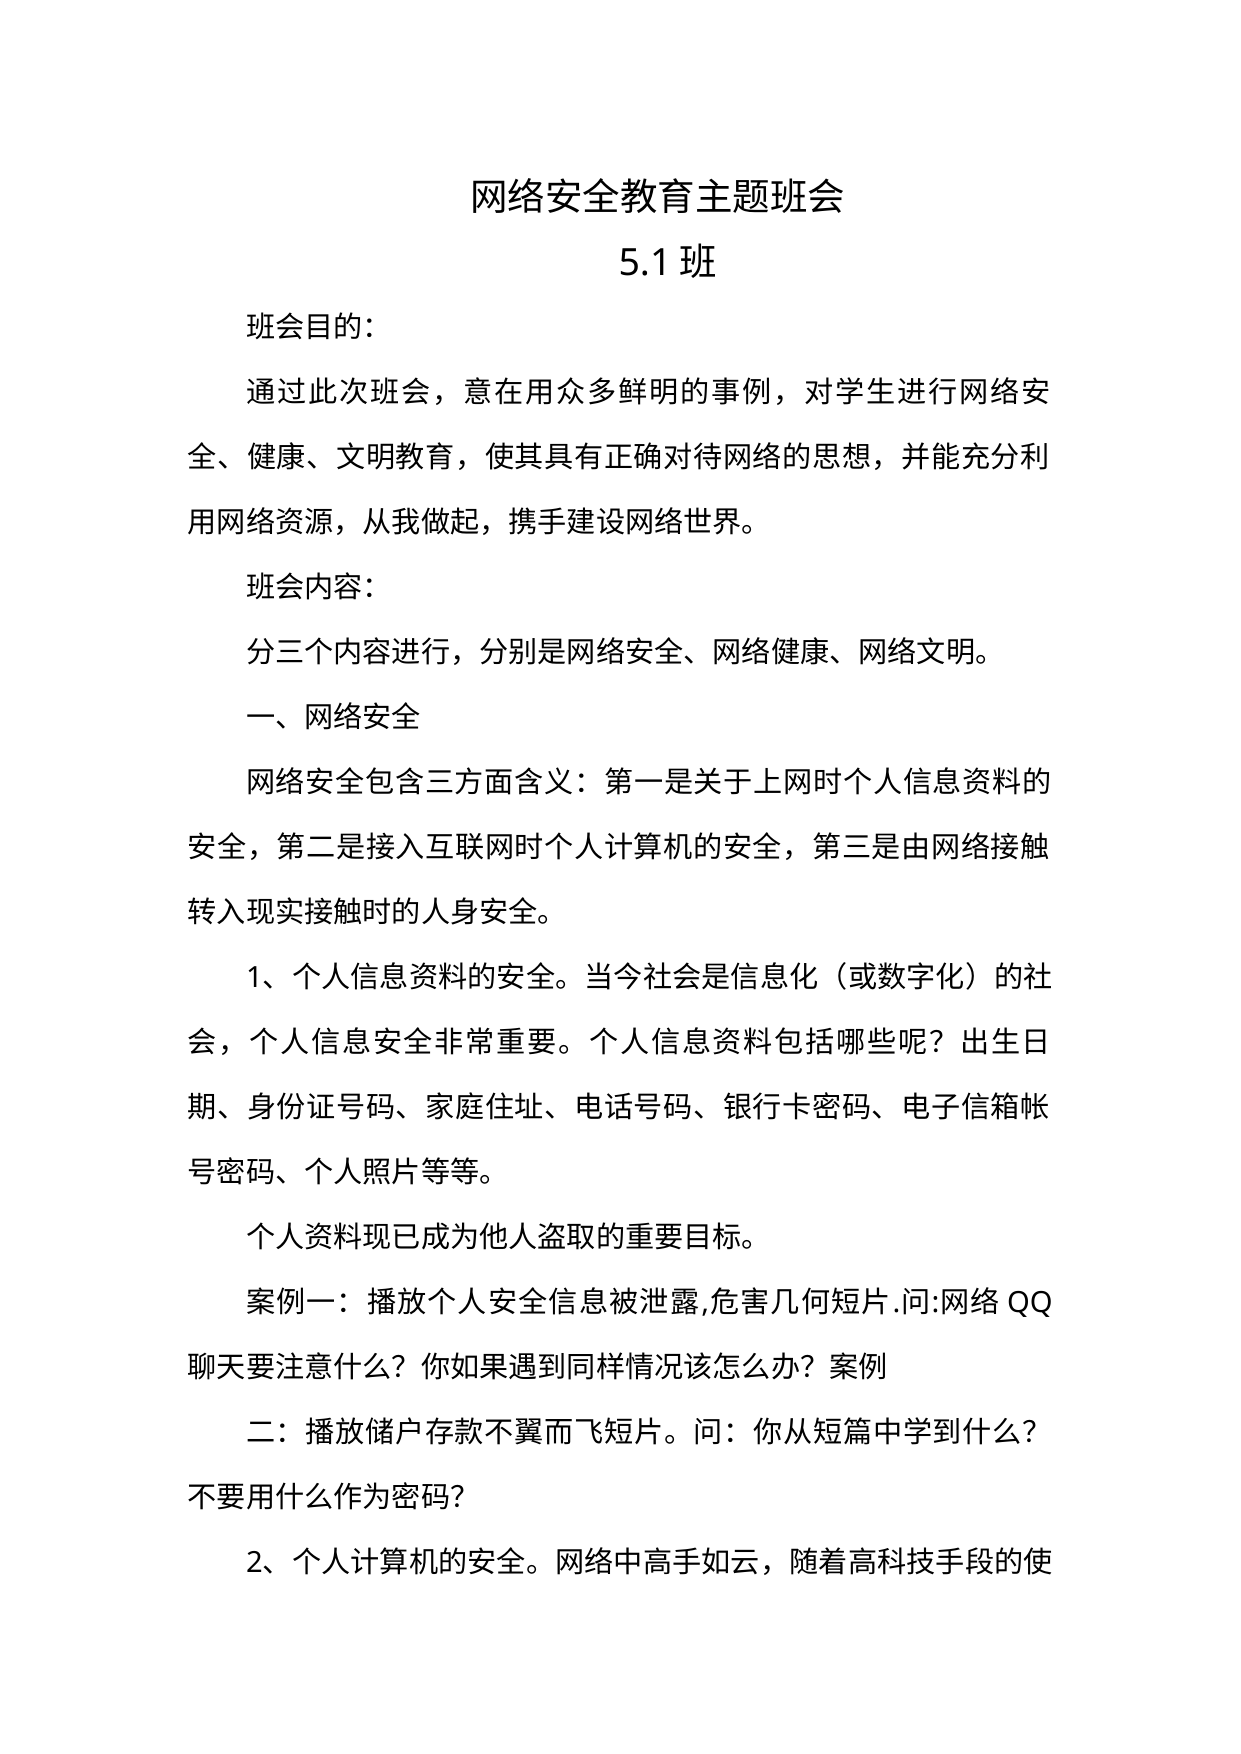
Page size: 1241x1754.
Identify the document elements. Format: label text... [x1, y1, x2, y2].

text 一、网络安全 [187, 682, 1053, 747]
text 案例一：播放个人安全信息被泄露,危害几何短片.问:网络QQ聊天要注意什么？你如果遇到同样情况该怎么办？案例 [187, 1267, 1053, 1397]
text 网络安全包含三方面含义：第一是关于上网时个人信息资料的安全，第二是接入互联网时个人计算机的安全，第三是由网络接触转入现实接触时的人身安全。 [187, 747, 1053, 942]
text 网络安全教育主题班会 [187, 162, 1053, 227]
text 个人资料现已成为他人盗取的重要目标。 [187, 1202, 1053, 1267]
text 5.1班 [187, 227, 1053, 292]
text 分三个内容进行，分别是网络安全、网络健康、网络文明。 [187, 617, 1053, 682]
text 二：播放储户存款不翼而飞短片。问：你从短篇中学到什么？不要用什么作为密码？ [187, 1397, 1053, 1527]
text 班会内容： [187, 552, 1053, 617]
text 班会目的： [187, 292, 1053, 357]
text 通过此次班会，意在用众多鲜明的事例，对学生进行网络安全、健康、文明教育，使其具有正确对待网络的思想，并能充分利用网络资源，从我做起，携手建设网络世界。 [187, 357, 1053, 552]
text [187, 1527, 1053, 1592]
text 1、个人信息资料的安全。当今社会是信息化（或数字化）的社会，个人信息安全非常重要。个人信息资料包括哪些呢？出生日期、身份证号码、家庭住址、电话号码、银行卡密码、电子信箱帐号密码、个人照片等等。 [187, 942, 1053, 1202]
